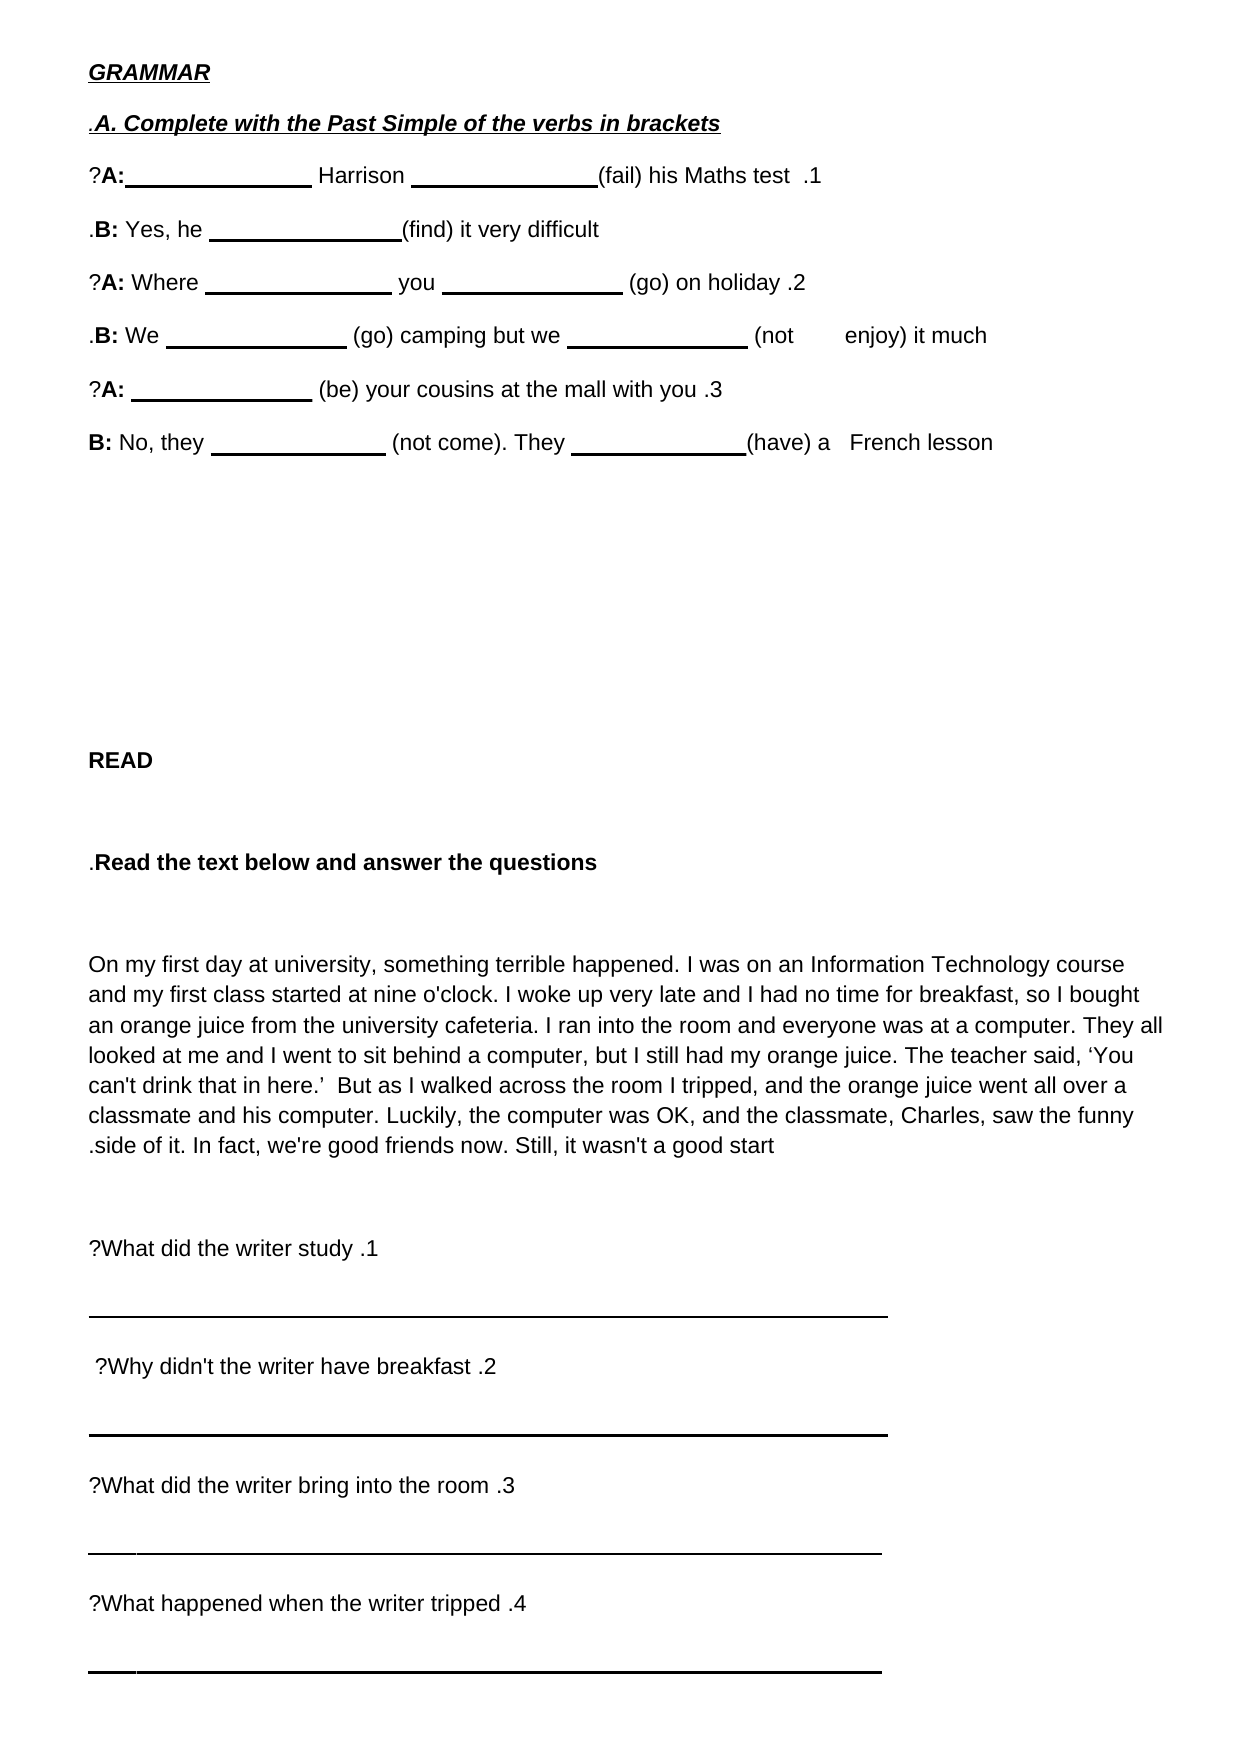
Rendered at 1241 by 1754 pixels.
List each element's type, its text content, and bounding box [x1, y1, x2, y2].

text 3. What did the writer bring into the room? [88, 1472, 1166, 1498]
text 2. A: Where you (go) on holiday? [88, 268, 1129, 297]
text B: We (go) camping but we (not enjoy) it much. [88, 322, 1129, 350]
text GRAMMAR [88, 59, 1166, 86]
text On my first day at university, something terrible happened. I was on an Information Technology course and my first class started at nine o'clock. I woke up very late and I had no time for breakfast, so I bought an orange juice from the university cafeteria. I ran into the room and everyone was at a computer. They all looked at me and I went to sit behind a computer, but I still had my orange juice. The teacher said, ‘You can't drink that in here.’ But as I walked across the room I tripped, and the orange juice went all over a classmate and his computer. Luckily, the computer was OK, and the classmate, Charles, saw the funny side of it. In fact, we're good friends now. Still, it wasn't a good start. [88, 951, 1166, 1159]
text A. Complete with the Past Simple of the verbs in brackets. [88, 110, 1166, 137]
text 1. What did the writer study? [88, 1234, 1166, 1261]
text B: No, they (not come). They (have) a French lesson [88, 428, 1129, 457]
text B: Yes, he (find) it very difficult. [88, 215, 1129, 243]
text 3. A: (be) your cousins at the mall with you? [88, 375, 1166, 403]
text Read the text below and answer the questions. [88, 849, 1166, 875]
text 2. Why didn't the writer have breakfast? [88, 1353, 1166, 1379]
text READ [88, 747, 1166, 773]
text 4. What happened when the writer tripped? [88, 1590, 1166, 1616]
text 1. A: (fail) his Maths test? [88, 161, 1129, 190]
